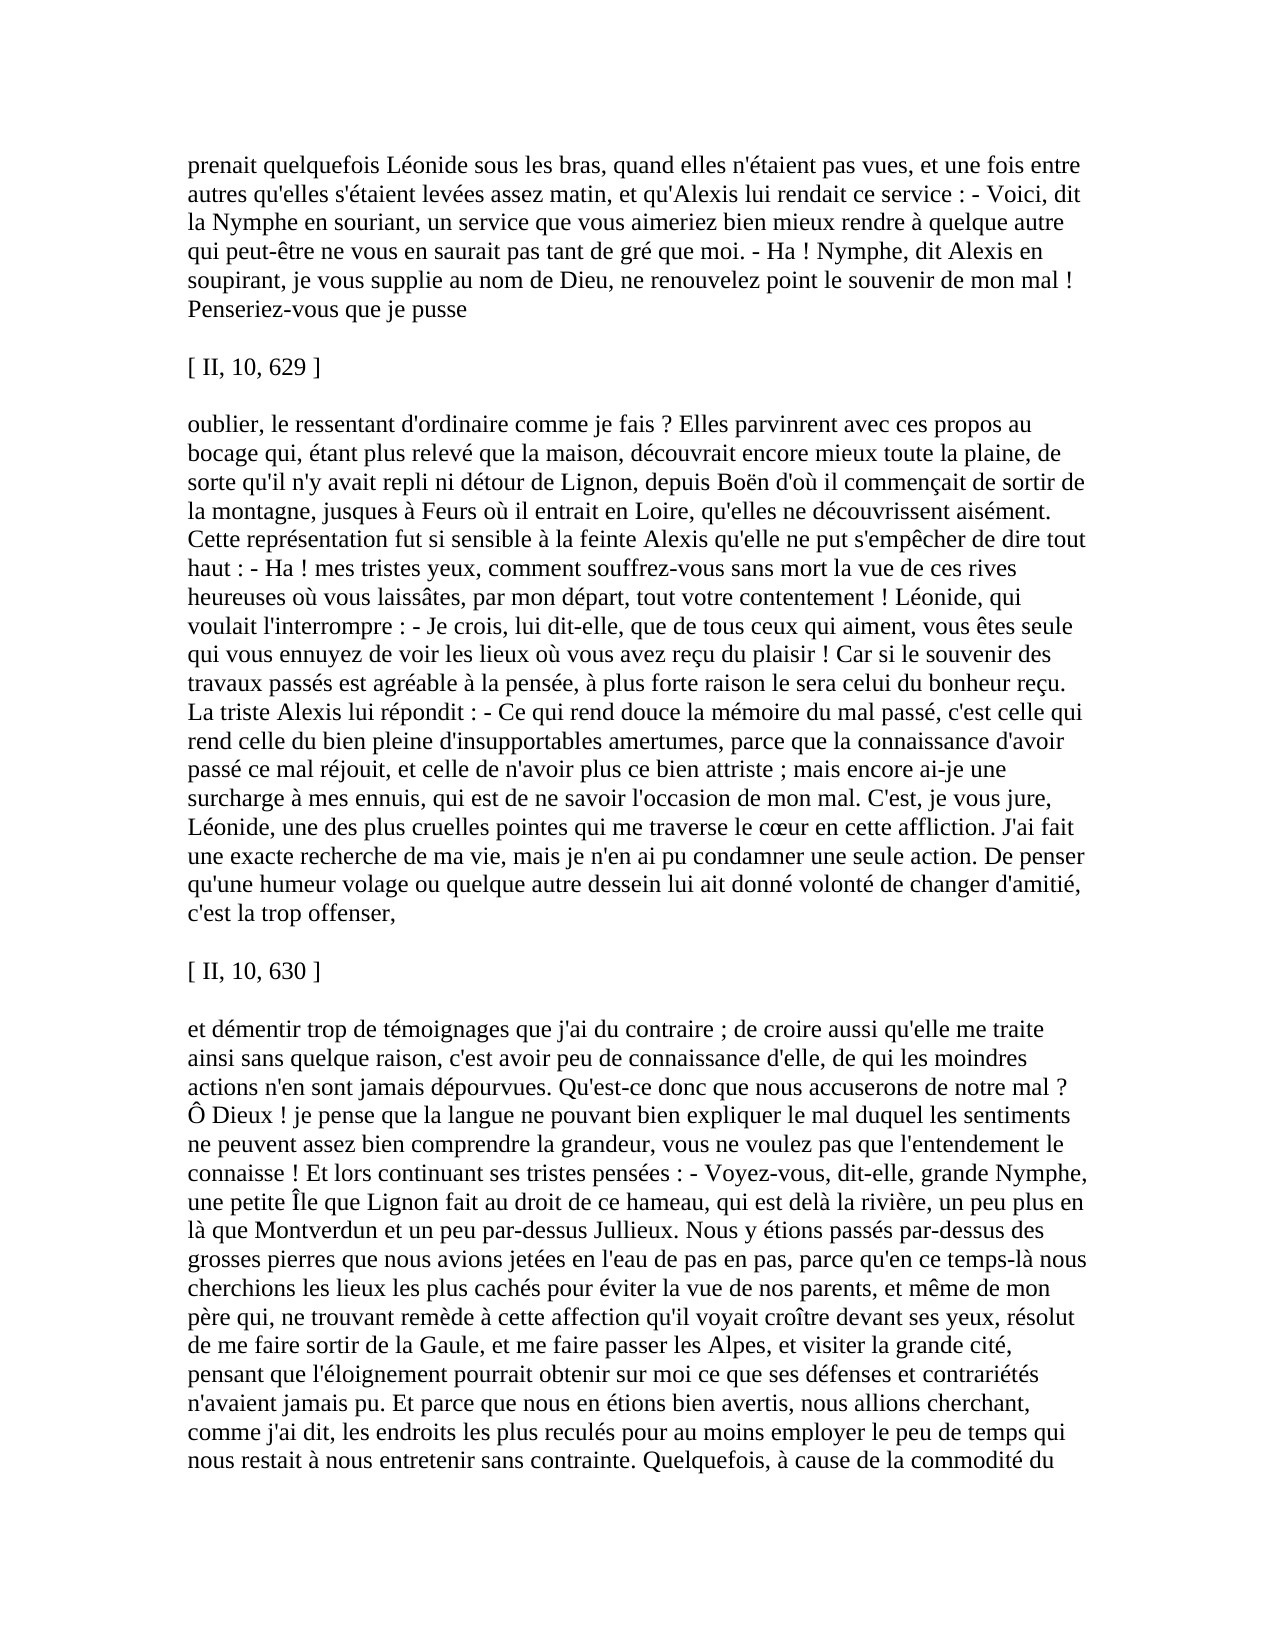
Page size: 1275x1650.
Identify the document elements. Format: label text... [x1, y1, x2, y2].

text oublier, le ressentant d'ordinaire comme je fais ? Elles parvinrent avec ces propos au bocage qui, étant plus relevé que la maison, découvrait encore mieux toute la plaine, de sorte qu'il n'y avait repli ni détour de Lignon, depuis Boën d'où il commençait de sortir de la montagne, jusques à Feurs où il entrait en Loire, qu'elles ne découvrissent aisément. Cette représentation fut si sensible à la feinte Alexis qu'elle ne put s'empêcher de dire tout haut : - Ha ! mes tristes yeux, comment souffrez-vous sans mort la vue de ces rives heureuses où vous laissâtes, par mon départ, tout votre contentement ! Léonide, qui voulait l'interrompre : - Je crois, lui dit-elle, que de tous ceux qui aiment, vous êtes seule qui vous ennuyez de voir les lieux où vous avez reçu du plaisir ! Car si le souvenir des travaux passés est agréable à la pensée, à plus forte raison le sera celui du bonheur reçu. La triste Alexis lui répondit : - Ce qui rend douce la mémoire du mal passé, c'est celle qui rend celle du bien pleine d'insupportables amertumes, parce que la connaissance d'avoir passé ce mal réjouit, et celle de n'avoir plus ce bien attriste ; mais encore ai-je une surcharge à mes ennuis, qui est de ne savoir l'occasion de mon mal. C'est, je vous jure, Léonide, une des plus cruelles pointes qui me traverse le cœur en cette affliction. J'ai fait une exacte recherche de ma vie, mais je n'en ai pu condamner une seule action. De penser qu'une humeur volage ou quelque autre dessein lui ait donné volonté de changer d'amitié, c'est la trop offenser, [187, 409, 1087, 927]
text [ II, 10, 629 ] [187, 352, 1087, 380]
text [187, 1014, 1087, 1474]
text [ II, 10, 630 ] [187, 956, 1087, 985]
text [187, 150, 1087, 322]
